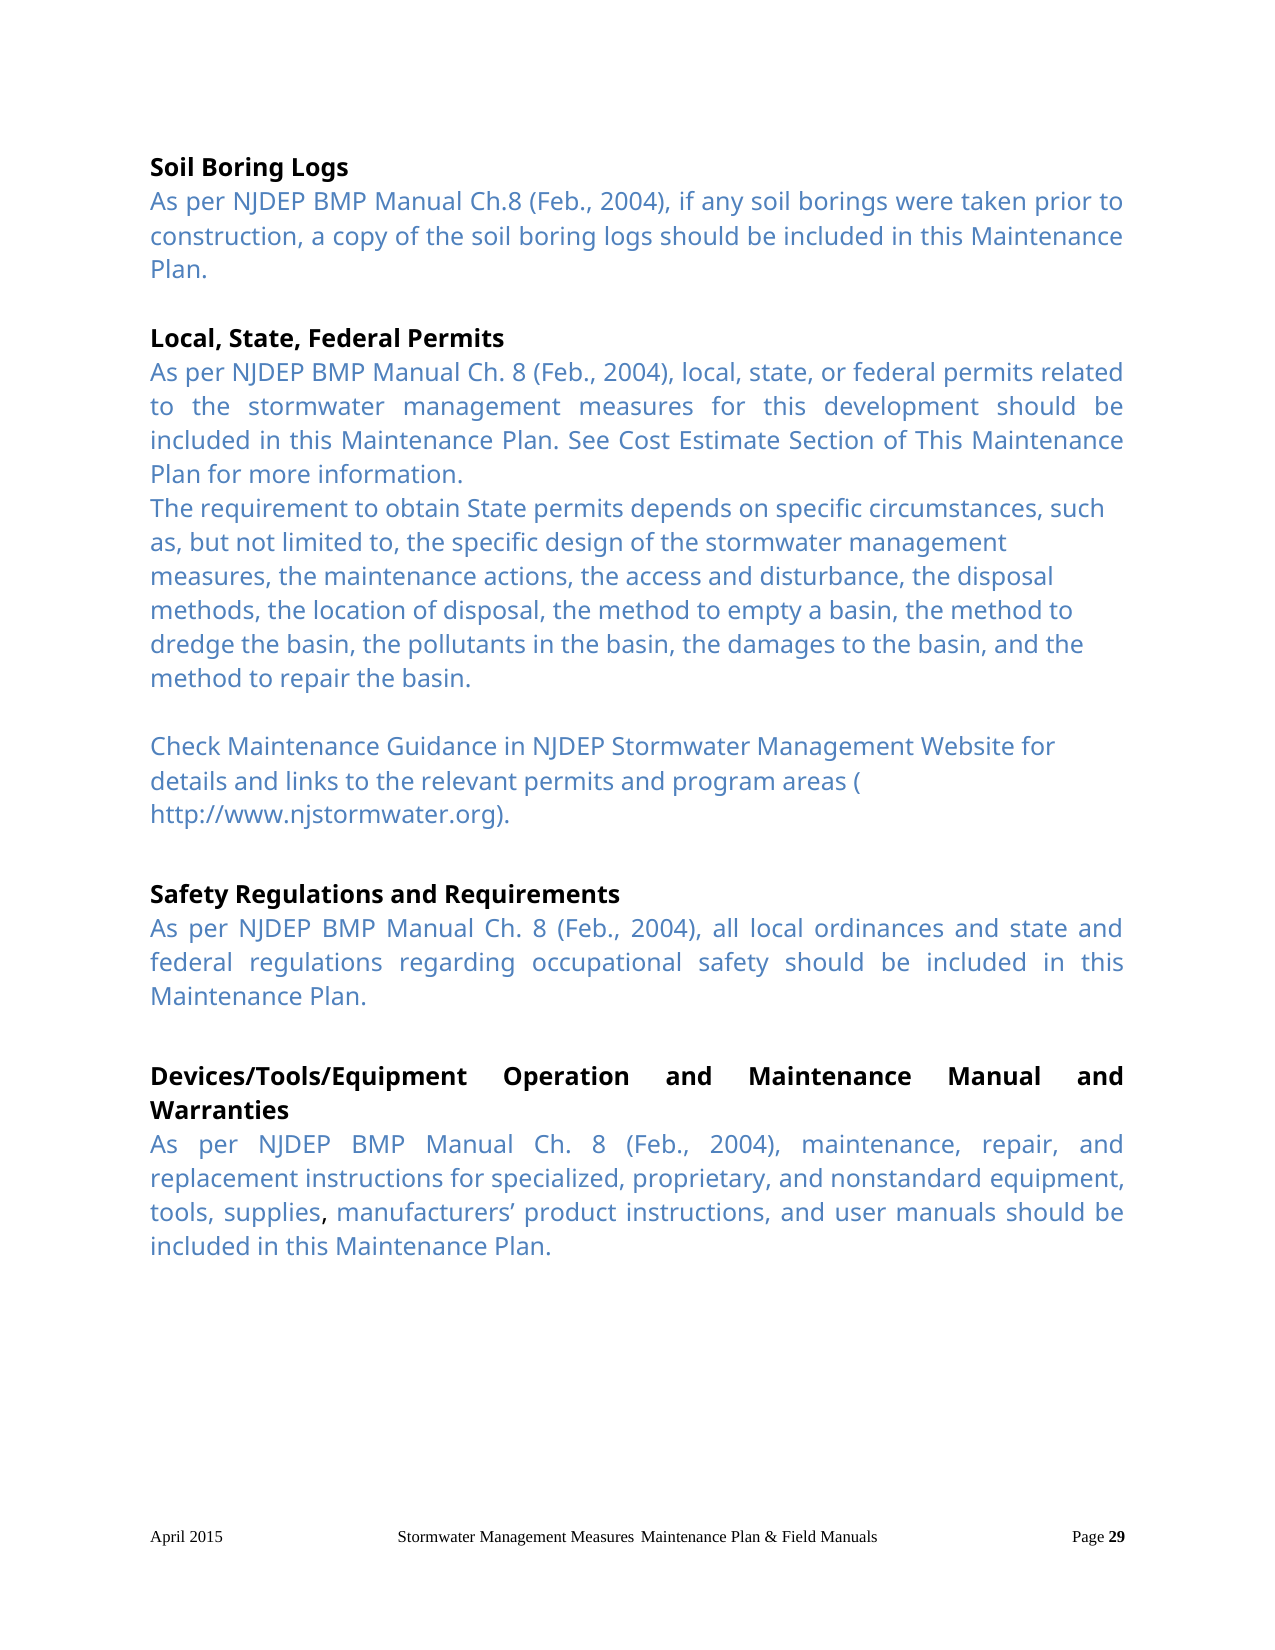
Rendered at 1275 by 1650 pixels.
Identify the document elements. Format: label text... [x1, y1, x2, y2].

text As per NJDEP BMP Manual Ch. 8 (Feb., 2004), local, state, or federal permits related to the stormwater management measures for this development should be included in this Maintenance Plan. See Cost Estimate Section of This Maintenance Plan for more information. [150, 354, 1125, 491]
text The requirement to obtain State permits depends on specific circumstances, such as, but not limited to, the specific design of the stormwater management measures, the maintenance actions, the access and disturbance, the disposal methods, the location of disposal, the method to empty a basin, the method to dredge the basin, the pollutants in the basin, the damages to the basin, and the method to repair the basin. [150, 491, 1125, 695]
text As per NJDEP BMP Manual Ch.8 (Feb., 2004), if any soil borings were taken prior to construction, a copy of the soil boring logs should be included in this Maintenance Plan. [150, 184, 1125, 286]
text Soil Boring Logs [150, 150, 1125, 184]
text Devices/Tools/Equipment Operation and Maintenance Manual and Warranties [150, 1058, 1125, 1126]
text Safety Regulations and Requirements [150, 877, 1125, 911]
text Check Maintenance Guidance in NJDEP Stormwater Management Website for details and links to the relevant permits and program areas ( http://www.njstormwater.org). [150, 729, 1125, 831]
text As per NJDEP BMP Manual Ch. 8 (Feb., 2004), all local ordinances and state and federal regulations regarding occupational safety should be included in this Maintenance Plan. [150, 911, 1125, 1013]
text Local, State, Federal Permits [150, 320, 1125, 354]
text As per NJDEP BMP Manual Ch. 8 (Feb., 2004), maintenance, repair, and replacement instructions for specialized, proprietary, and nonstandard equipment, tools, supplies, manufacturers’ product instructions, and user manuals should be included in this Maintenance Plan. [150, 1126, 1125, 1263]
